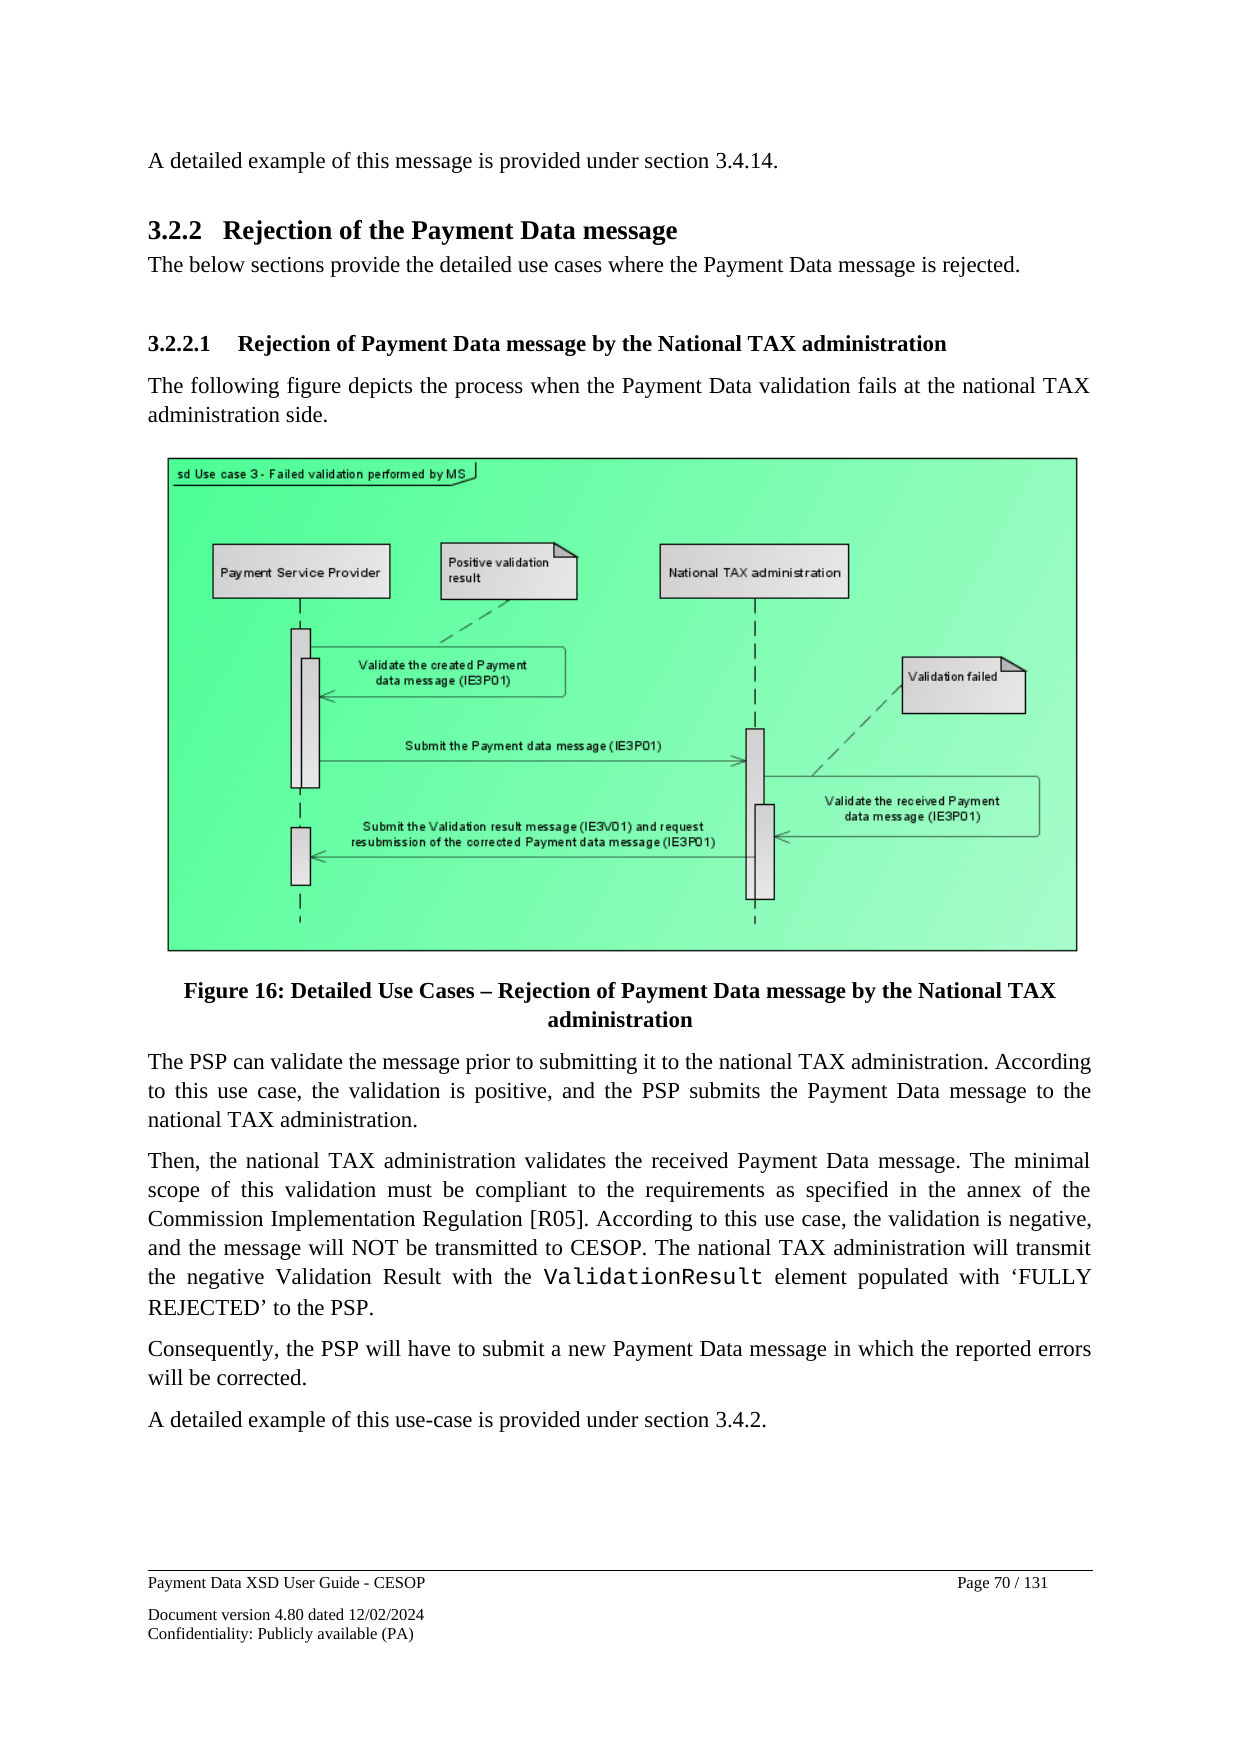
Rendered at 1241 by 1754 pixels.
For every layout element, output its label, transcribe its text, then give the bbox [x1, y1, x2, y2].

picture [152, 442, 1088, 963]
text Figure 16: Detailed Use Cases – Rejection of Payment Data message by the National TAX administration [148, 977, 1093, 1033]
subtitle Rejection of Payment Data message by the National TAX administration [148, 330, 1093, 357]
text A detailed example of this use-case is provided under section 3.4.2. [148, 1406, 1093, 1432]
text The following figure depicts the process when the Payment Data validation fails at the national TAX administration side. [148, 372, 1093, 427]
text Consequently, the PSP will have to submit a new Payment Data message in which the reported errors will be corrected. [148, 1335, 1093, 1391]
text The below sections provide the detailed use cases where the Payment Data message is rejected. [148, 251, 1093, 278]
text The PSP can validate the message prior to submitting it to the national TAX administration. According to this use case, the validation is positive, and the PSP submits the Payment Data message to the national TAX administration. [148, 1048, 1093, 1132]
text A detailed example of this message is provided under section 3.4.14. [148, 148, 1093, 174]
text Then, the national TAX administration validates the received Payment Data message. The minimal scope of this validation must be compliant to the requirements as specified in the annex of the Commission Implementation Regulation [R05]. According to this use case, the validation is negative, and the message will NOT be transmitted to CESOP. The national TAX administration will transmit the negative Validation Result with the ValidationResult element populated with ‘FULLY REJECTED’ to the PSP. [148, 1147, 1093, 1320]
subtitle Rejection of the Payment Data message [148, 214, 1093, 245]
